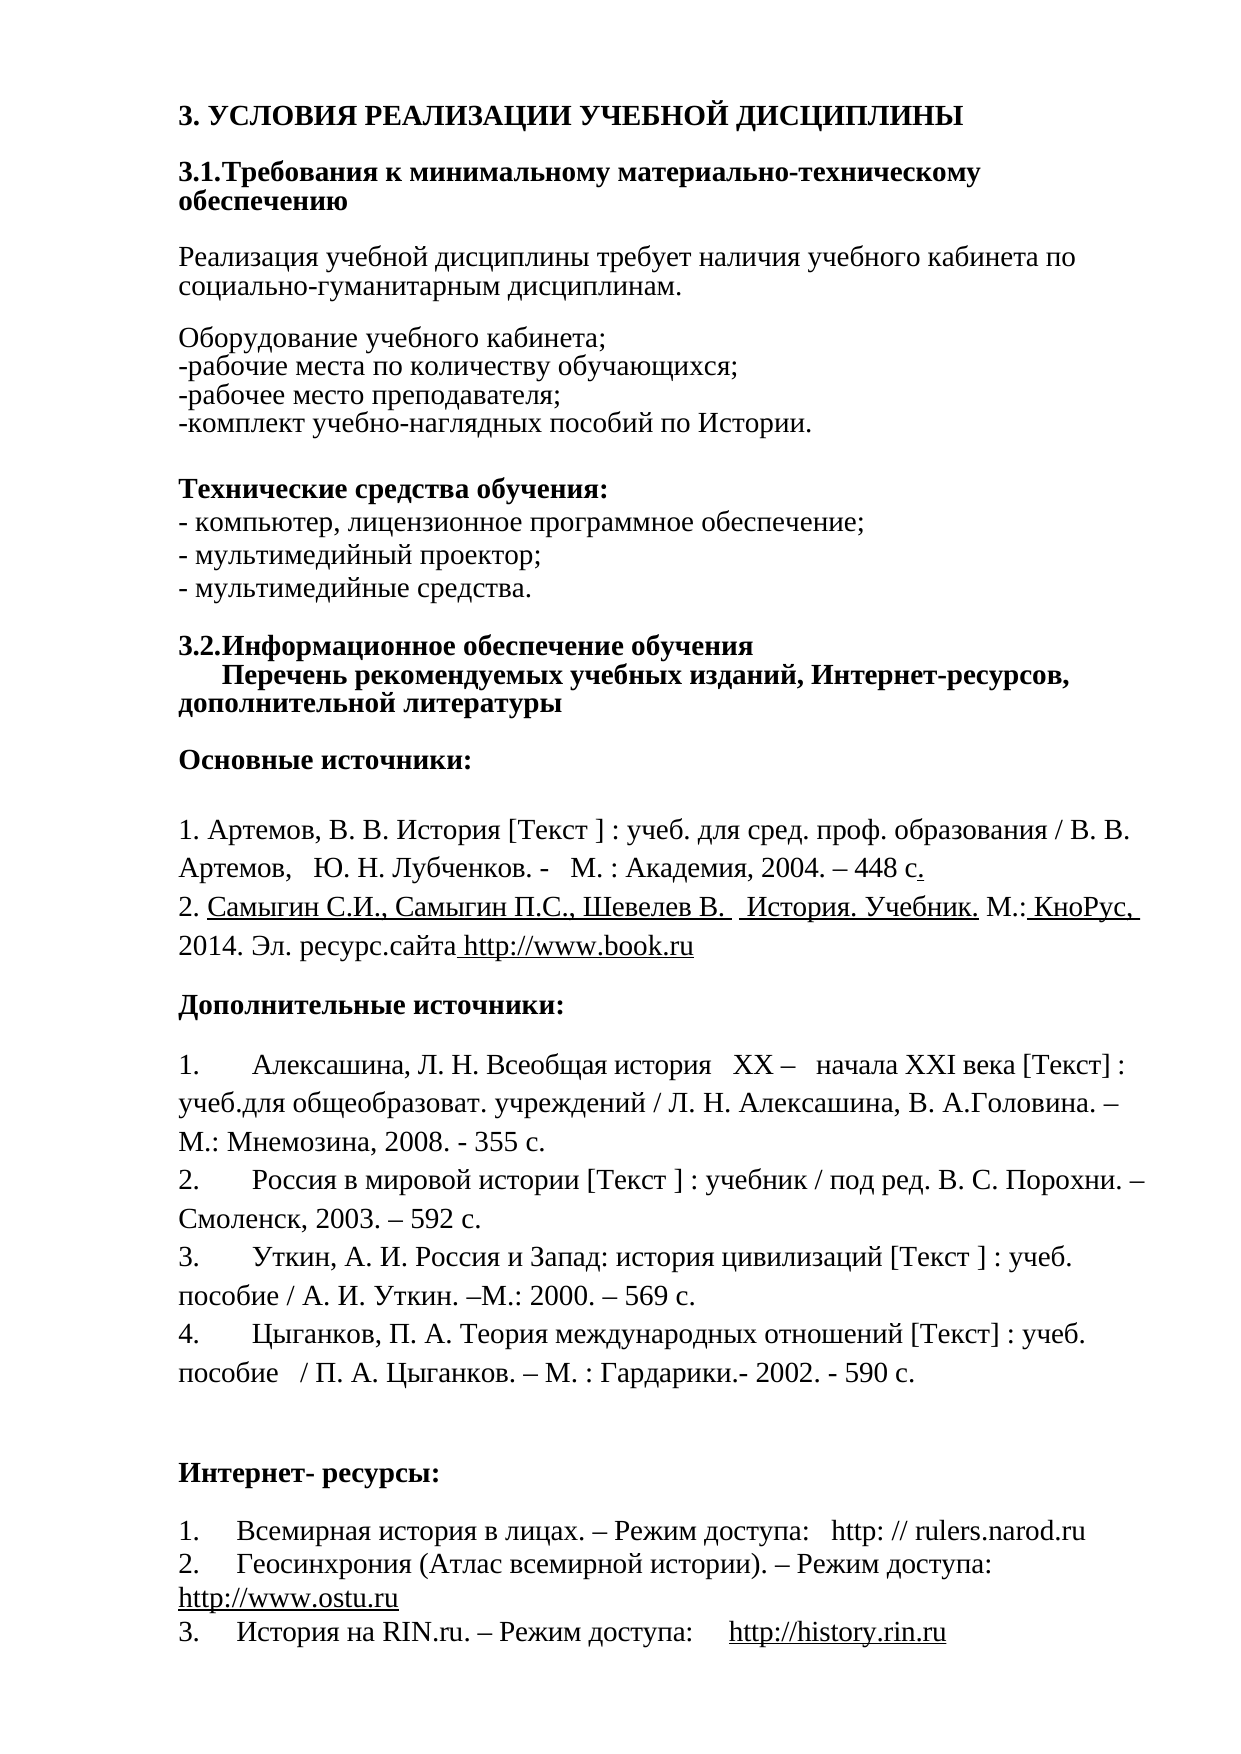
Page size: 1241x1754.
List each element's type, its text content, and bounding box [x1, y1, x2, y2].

text 3.1. Требования к минимальному материально-техническому обеспечению [178, 159, 1001, 216]
text 3.2. Информационное обеспечение обучения [178, 633, 1151, 661]
text Основные источники: [178, 742, 1151, 776]
text Реализация учебной дисциплины требует наличия учебного кабинета по социально-гуманитарным дисциплинам. [178, 244, 1091, 301]
list компьютер, лицензионное программное обеспечение; [178, 505, 1151, 538]
list Артемов, В. В. История [Текст ] : учеб. для сред. проф. образования / В. В. Артемов, Ю. Н. Лубченков. - М. : Академия, 2004. – 448 с. [178, 808, 1151, 886]
text -рабочее место преподавателя; [178, 382, 1151, 410]
text Перечень рекомендуемых учебных изданий, Интернет-ресурсов, дополнительной литературы [178, 661, 1091, 718]
list Россия в мировой истории [Текст ] : учебник / под ред. В. С. Порохни. – Смоленск, 2003. – 592 с. [178, 1159, 1151, 1236]
list Всемирная история в лицах. – Режим доступа: http: // rulers.narod.ru [178, 1514, 1151, 1547]
text Оборудование учебного кабинета; [178, 324, 1151, 353]
text Технические средства обучения: [178, 472, 1151, 505]
list Цыганков, П. А. Теория международных отношений [Текст] : учеб. пособие / П. А. Цыганков. – М. : Гардарики.- 2002. - 590 с. [178, 1313, 1121, 1390]
text -рабочие места по количеству обучающихся; [178, 353, 1151, 382]
list Геосинхрония (Атлас всемирной истории). – Режим доступа: http://www.ostu.ru [178, 1547, 1001, 1614]
text Интернет- ресурсы: [178, 1455, 1151, 1489]
list Самыгин С.И., Самыгин П.С., Шевелев В. История. Учебник. М.: КноРус, 2014. Эл. ресурс.сайта http://www.book.ru [178, 886, 1151, 963]
text 3. УСЛОВИЯ РЕАЛИЗАЦИИ УЧЕБНОЙ ДИСЦИПЛИНЫ [178, 98, 1151, 131]
text -комплект учебно-наглядных пособий по Истории. [178, 410, 1151, 439]
list мультимедийные средства. [178, 571, 1151, 604]
list История на RIN.ru. – Режим доступа: http://history.rin.ru [178, 1614, 1151, 1648]
list мультимедийный проектор; [178, 538, 1151, 571]
list Уткин, А. И. Россия и Запад: история цивилизаций [Текст ] : учеб. пособие / А. И. Уткин. –М.: 2000. – 569 с. [178, 1236, 1091, 1313]
list Алексашина, Л. Н. Всеобщая история XX – начала XXI века [Текст] : учеб.для общеобразоват. учреждений / Л. Н. Алексашина, В. А.Головина. – М.: Мнемозина, 2008. - 355 с. [178, 1043, 1151, 1159]
text Дополнительные источники: [178, 987, 1151, 1021]
